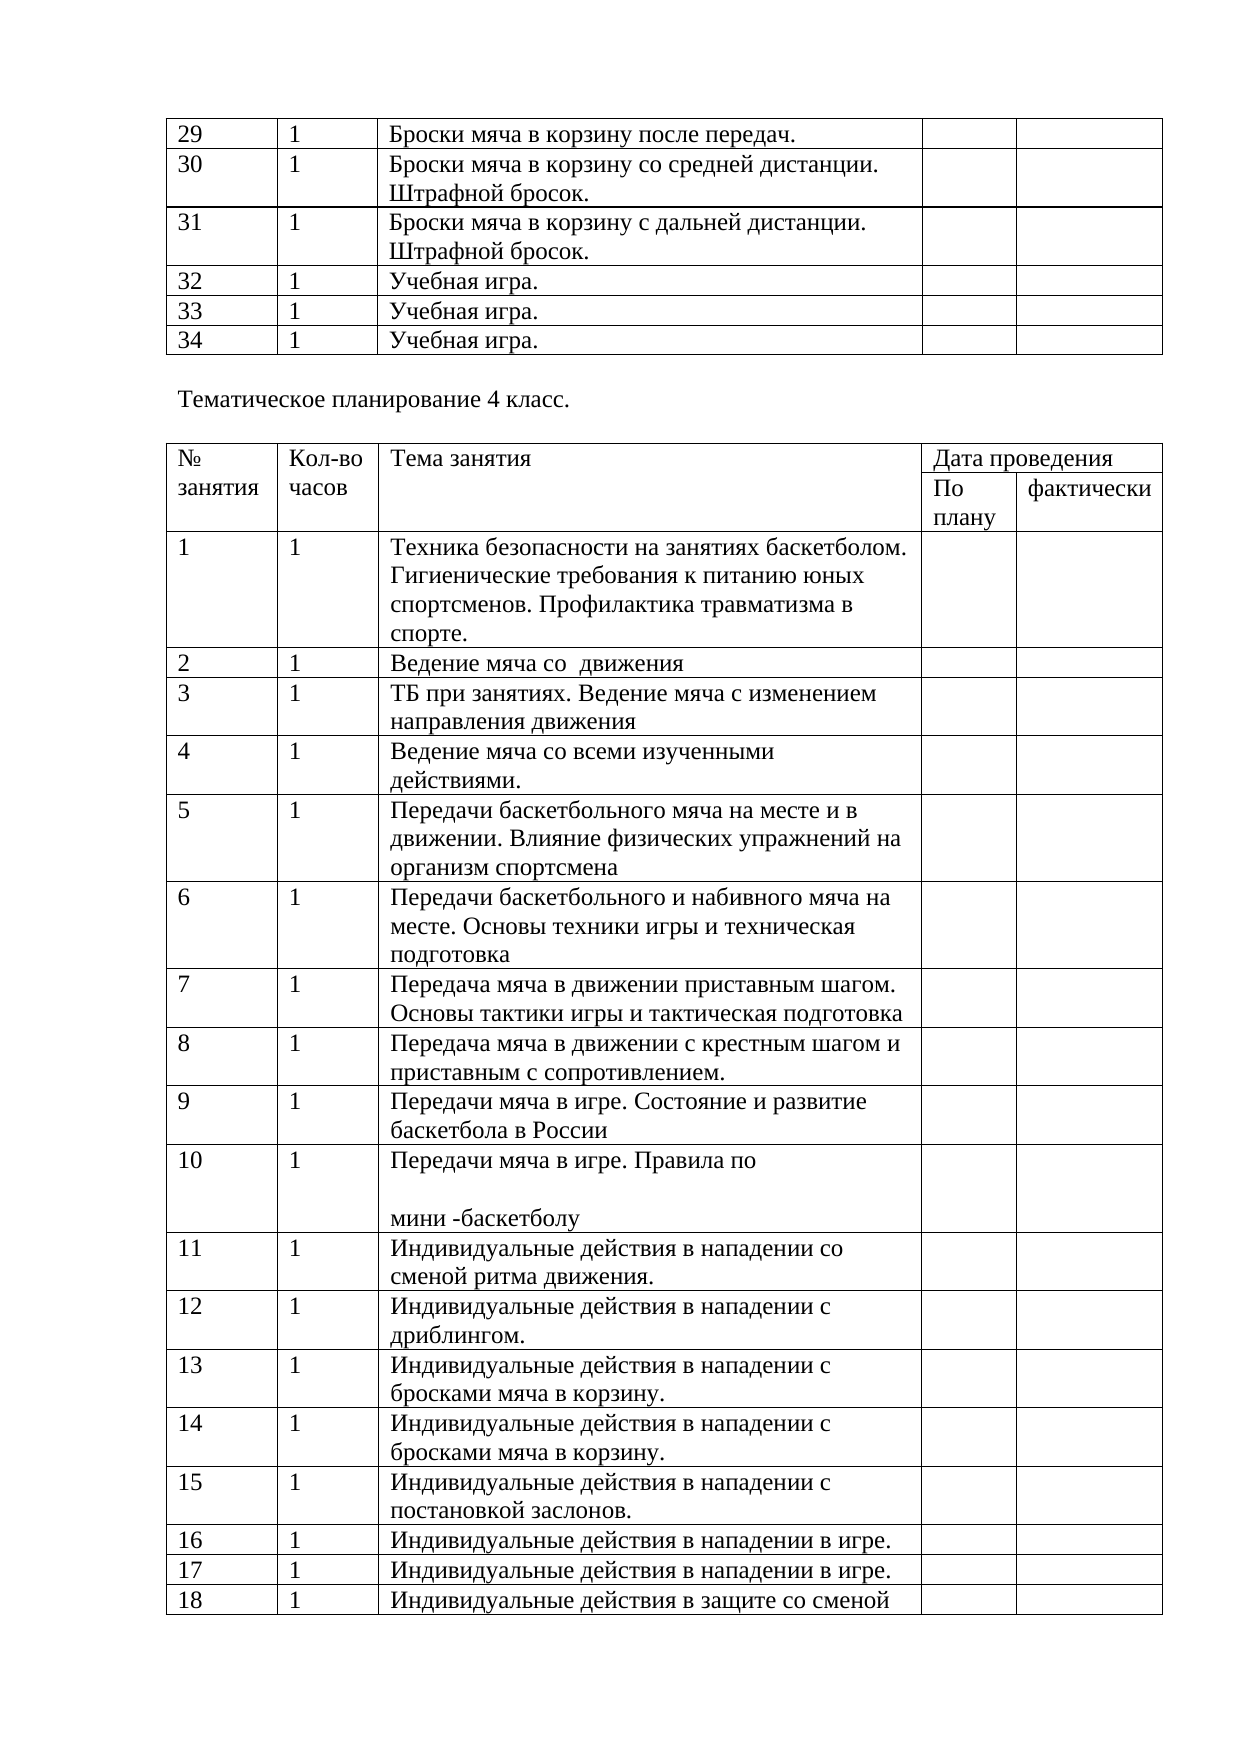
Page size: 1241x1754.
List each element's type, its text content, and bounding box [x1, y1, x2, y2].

table_cell 8 [167, 1028, 277, 1085]
text Тематическое планирование 4 класс. [177, 384, 1152, 413]
table_cell 34 [167, 326, 277, 354]
table_cell [922, 1145, 1016, 1232]
table_header № занятия [167, 444, 277, 531]
table_cell [923, 326, 1016, 354]
table_cell Передачи баскетбольного мяча на месте и в движении. Влияние физических упражнений на организм спортсмена [379, 795, 921, 881]
table_cell 1 [167, 532, 277, 647]
table_cell Учебная игра. [378, 266, 922, 295]
table_cell 4 [167, 736, 277, 794]
table_cell [1017, 1145, 1162, 1232]
table_cell [1017, 532, 1162, 647]
table_cell Техника безопасности на занятиях баскетболом. Гигиенические требования к питанию юных спортсменов. Профилактика травматизма в спорте. [379, 532, 921, 647]
table_cell 17 [167, 1555, 277, 1584]
table_cell [922, 678, 1016, 735]
table_cell [1017, 648, 1162, 677]
table_cell Учебная игра. [378, 296, 922, 324]
table_cell Передачи мяча в игре. Правила по мини -баскетболу [379, 1145, 921, 1232]
table_cell [1017, 1408, 1162, 1466]
table_cell [1017, 326, 1162, 354]
table_cell 1 [278, 1233, 378, 1290]
table_cell [1017, 1086, 1162, 1144]
table_cell 1 [278, 969, 378, 1027]
table_cell 1 [278, 208, 377, 265]
table_cell [1017, 1028, 1162, 1085]
table_cell Индивидуальные действия в нападении с бросками мяча в корзину. [379, 1408, 921, 1466]
table_cell 5 [167, 795, 277, 881]
table_header Кол-во часов [278, 444, 378, 531]
table_cell Ведение мяча со всеми изученными действиями. [379, 736, 921, 794]
table_cell 1 [278, 1145, 378, 1232]
table_cell [1017, 296, 1162, 324]
table_cell 1 [278, 296, 377, 324]
table_cell [1017, 208, 1162, 265]
table_cell Индивидуальные действия в нападении в игре. [379, 1555, 921, 1584]
table_cell Индивидуальные действия в нападении в игре. [379, 1525, 921, 1554]
table_cell 30 [167, 149, 277, 206]
table_cell [923, 266, 1016, 295]
table_cell Индивидуальные действия в нападении с дриблингом. [379, 1291, 921, 1349]
table_cell 1 [278, 882, 378, 968]
table_cell [923, 149, 1016, 206]
table_cell [922, 1350, 1016, 1407]
table_cell 12 [167, 1291, 277, 1349]
table_cell [1017, 1555, 1162, 1584]
table_cell [1017, 1291, 1162, 1349]
table_cell 1 [278, 149, 377, 206]
table_cell 1 [278, 1408, 378, 1466]
table_cell Индивидуальные действия в нападении с постановкой заслонов. [379, 1467, 921, 1524]
table_cell Передача мяча в движении приставным шагом. Основы тактики игры и тактическая подготовка [379, 969, 921, 1027]
table_cell 16 [167, 1525, 277, 1554]
table_cell По плану [922, 473, 1016, 531]
table_cell 1 [278, 1555, 378, 1584]
table_cell Броски мяча в корзину с дальней дистанции. Штрафной бросок. [378, 208, 922, 265]
table_cell Ведение мяча со движения [379, 648, 921, 677]
table_cell [923, 208, 1016, 265]
table_cell 1 [278, 1350, 378, 1407]
table_cell 1 [278, 1028, 378, 1085]
table_cell 1 [278, 1086, 378, 1144]
table_cell [1017, 678, 1162, 735]
table_cell 2 [167, 648, 277, 677]
table_cell [1017, 1350, 1162, 1407]
table_cell 1 [278, 532, 378, 647]
table_cell [1017, 119, 1162, 148]
table_cell [922, 648, 1016, 677]
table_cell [379, 1585, 921, 1614]
table_cell 18 [167, 1585, 277, 1614]
table_cell ТБ при занятиях. Ведение мяча с изменением направления движения [379, 678, 921, 735]
table_cell Передача мяча в движении с крестным шагом и приставным с сопротивлением. [379, 1028, 921, 1085]
table_cell [922, 795, 1016, 881]
table_cell фактически [1017, 473, 1162, 531]
table_cell [922, 1555, 1016, 1584]
table_cell [1017, 149, 1162, 206]
table_cell 33 [167, 296, 277, 324]
table_cell [923, 119, 1016, 148]
table_cell [922, 969, 1016, 1027]
table_cell 7 [167, 969, 277, 1027]
table_cell Броски мяча в корзину со средней дистанции. Штрафной бросок. [378, 149, 922, 206]
table_cell [922, 1086, 1016, 1144]
table_cell Учебная игра. [378, 326, 922, 354]
table_cell [1017, 969, 1162, 1027]
table_cell 15 [167, 1467, 277, 1524]
table_cell [922, 1028, 1016, 1085]
table_cell [1017, 736, 1162, 794]
table_cell 1 [278, 1291, 378, 1349]
table_cell 1 [278, 1585, 378, 1614]
table_cell 1 [278, 795, 378, 881]
table_cell [922, 736, 1016, 794]
table_cell 6 [167, 882, 277, 968]
table_cell [1017, 795, 1162, 881]
table_cell [1017, 1233, 1162, 1290]
table_cell [922, 1525, 1016, 1554]
table_cell 9 [167, 1086, 277, 1144]
table_header Тема занятия [379, 444, 921, 531]
table_cell Передачи баскетбольного и набивного мяча на месте. Основы техники игры и техническая подготовка [379, 882, 921, 968]
table_cell 29 [167, 119, 277, 148]
table_header Дата проведения [922, 444, 1162, 472]
table_cell [1017, 1467, 1162, 1524]
table_cell 13 [167, 1350, 277, 1407]
table_cell 11 [167, 1233, 277, 1290]
table_cell 32 [167, 266, 277, 295]
table_cell [922, 1467, 1016, 1524]
table_cell 1 [278, 326, 377, 354]
table_cell Броски мяча в корзину после передач. [378, 119, 922, 148]
table_cell 1 [278, 119, 377, 148]
table_cell 1 [278, 736, 378, 794]
table_cell Передачи мяча в игре. Состояние и развитие баскетбола в России [379, 1086, 921, 1144]
table_cell [922, 1585, 1016, 1614]
table_cell 1 [278, 1525, 378, 1554]
table_cell 1 [278, 648, 378, 677]
table_cell [922, 1291, 1016, 1349]
table_cell 1 [278, 678, 378, 735]
table_cell Индивидуальные действия в нападении с бросками мяча в корзину. [379, 1350, 921, 1407]
table_cell 3 [167, 678, 277, 735]
table_cell [922, 1408, 1016, 1466]
table_cell [1017, 1525, 1162, 1554]
table_cell [922, 532, 1016, 647]
table_cell [922, 882, 1016, 968]
table_cell [1017, 882, 1162, 968]
table_cell 1 [278, 266, 377, 295]
table_cell [923, 296, 1016, 324]
table_cell 14 [167, 1408, 277, 1466]
table_cell 10 [167, 1145, 277, 1232]
table_cell [1017, 1585, 1162, 1614]
table_cell 31 [167, 208, 277, 265]
table_cell 1 [278, 1467, 378, 1524]
table_cell Индивидуальные действия в нападении со сменой ритма движения. [379, 1233, 921, 1290]
table_cell [922, 1233, 1016, 1290]
table_cell [1017, 266, 1162, 295]
